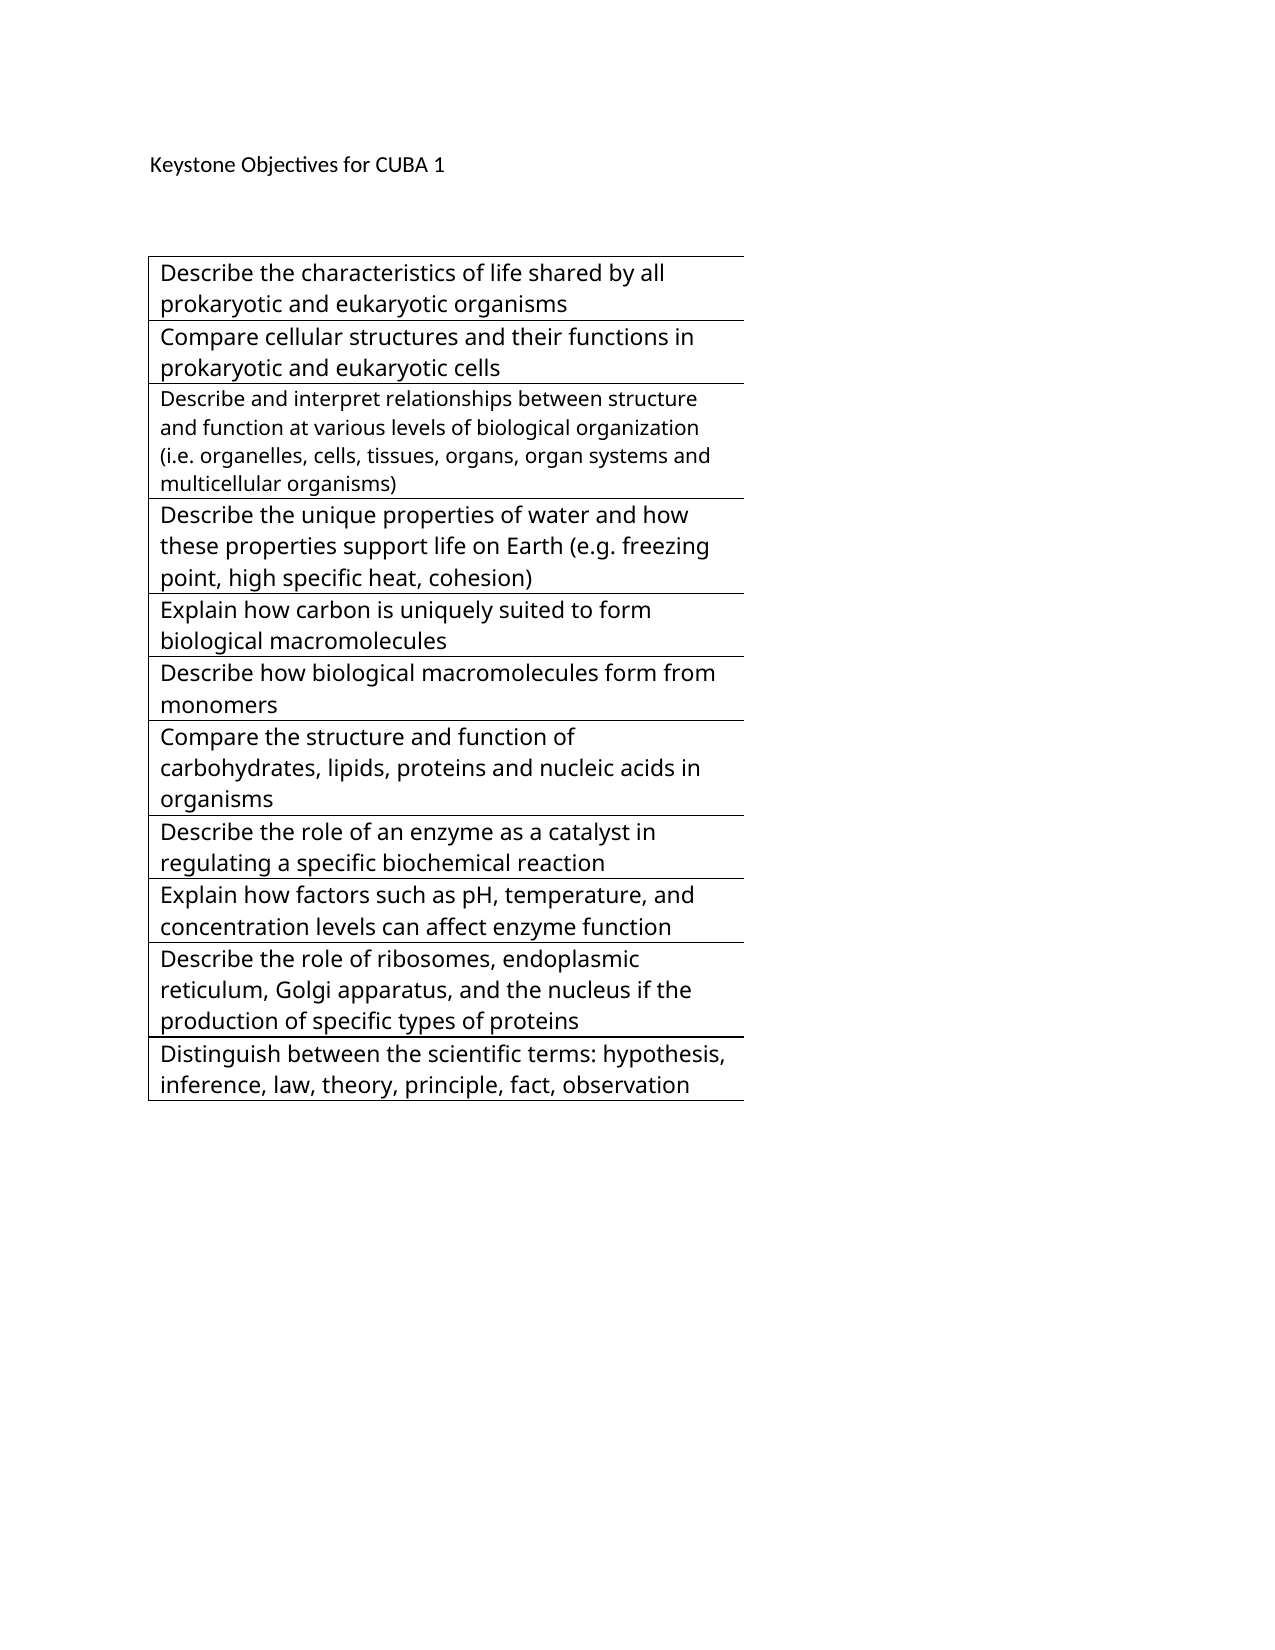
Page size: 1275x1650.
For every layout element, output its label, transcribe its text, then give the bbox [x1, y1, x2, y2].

table_cell Describe the role of ribosomes, endoplasmic reticulum, Golgi apparatus, and the nucleus if the production of specific types of proteins [149, 943, 744, 1036]
table_cell Compare cellular structures and their functions in prokaryotic and eukaryotic cells [149, 321, 744, 383]
table_header Describe the characteristics of life shared by all prokaryotic and eukaryotic organisms [149, 257, 744, 319]
text Keystone Objectives for CUBA 1 [150, 150, 1125, 178]
table_cell Explain how carbon is uniquely suited to form biological macromolecules [149, 594, 744, 656]
table_cell Compare the structure and function of carbohydrates, lipids, proteins and nucleic acids in organisms [149, 721, 744, 814]
table_cell Explain how factors such as pH, temperature, and concentration levels can affect enzyme function [149, 879, 744, 942]
table_cell Describe the role of an enzyme as a catalyst in regulating a specific biochemical reaction [149, 816, 744, 878]
table_cell Describe the unique properties of water and how these properties support life on Earth (e.g. freezing point, high specific heat, cohesion) [149, 499, 744, 593]
table_cell Describe and interpret relationships between structure and function at various levels of biological organization (i.e. organelles, cells, tissues, organs, organ systems and multicellular organisms) [149, 384, 744, 498]
table_cell Describe how biological macromolecules form from monomers [149, 657, 744, 720]
table_cell Distinguish between the scientific terms: hypothesis, inference, law, theory, principle, fact, observation [149, 1038, 744, 1100]
